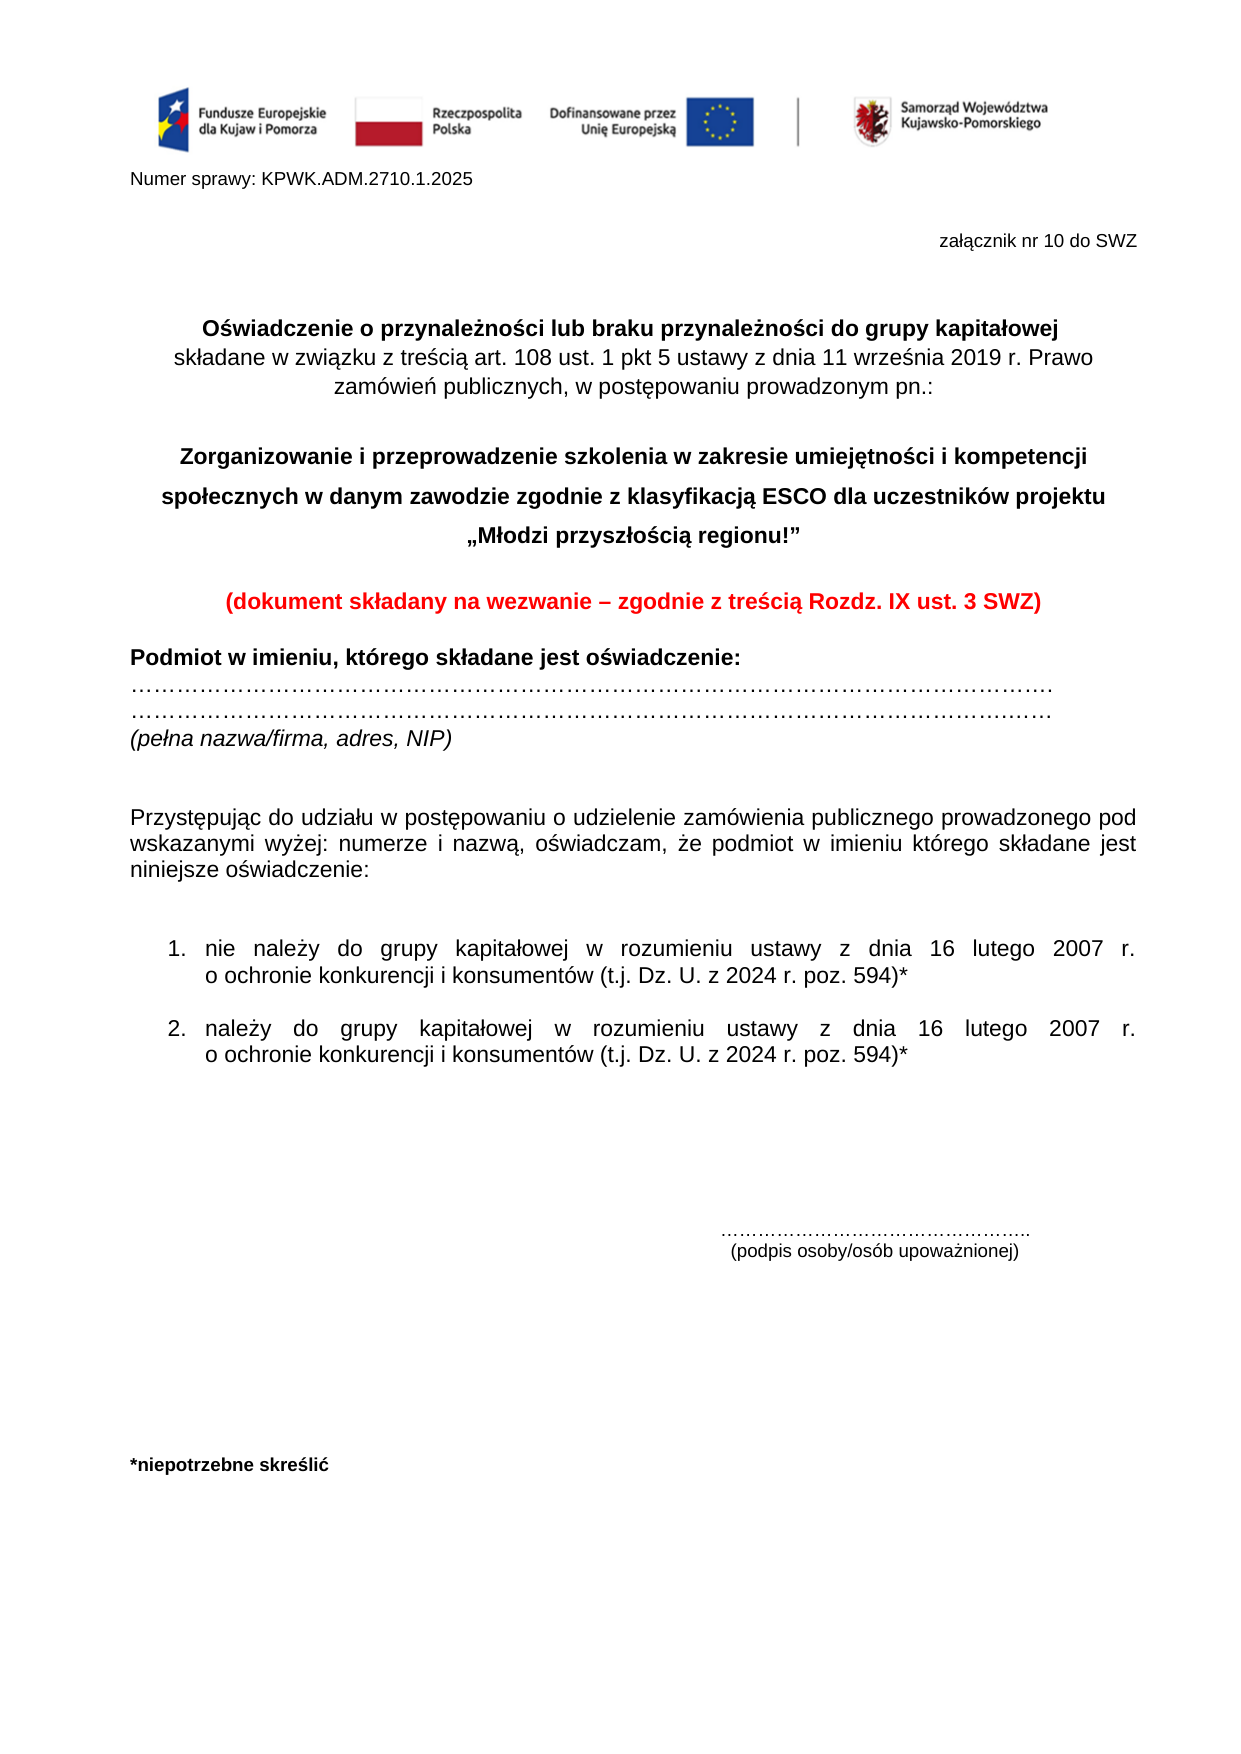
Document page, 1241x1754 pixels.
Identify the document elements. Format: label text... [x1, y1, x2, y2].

list należy do grupy kapitałowej w rozumieniu ustawy z dnia 16 lutego 2007 r. o ochronie konkurencji i konsumentów (t.j. Dz. U. z 2024 r. poz. 594)* [167, 1014, 1137, 1067]
text (podpis osoby/osób upoważnionej) [130, 1240, 1137, 1262]
text Zorganizowanie i przeprowadzenie szkolenia w zakresie umiejętności i kompetencji społecznych w danym zawodzie zgodnie z klasyfikacją ESCO dla uczestników projektu „Młodzi przyszłością regionu!” [130, 443, 1137, 548]
picture [129, 73, 1075, 168]
title (dokument składany na wezwanie – zgodnie z treścią Rozdz. IX ust. 3 SWZ) [130, 588, 1137, 614]
list nie należy do grupy kapitałowej w rozumieniu ustawy z dnia 16 lutego 2007 r. o ochronie konkurencji i konsumentów (t.j. Dz. U. z 2024 r. poz. 594)* [167, 935, 1137, 988]
text *niepotrzebne skreślić [130, 1454, 1137, 1476]
text Przystępując do udziału w postępowaniu o udzielenie zamówienia publicznego prowadzonego pod wskazanymi wyżej: numerze i nazwą, oświadczam, że podmiot w imieniu którego składane jest niniejsze oświadczenie: [130, 804, 1137, 883]
text Podmiot w imieniu, którego składane jest oświadczenie: [130, 643, 1137, 670]
text Oświadczenie o przynależności lub braku przynależności do grupy kapitałowej składane w związku z treścią art. 108 ust. 1 pkt 5 ustawy z dnia 11 września 2019 r. Prawo zamówień publicznych, w postępowaniu prowadzonym pn.: [130, 315, 1137, 399]
text …………………………………………………………………………………………………….…… [130, 697, 1137, 724]
text ………………………………………….. [130, 1218, 1137, 1240]
text …………………………………………………………………………………………………………. [130, 670, 1137, 697]
text załącznik nr 10 do SWZ [130, 230, 1137, 252]
text (pełna nazwa/firma, adres, NIP) [130, 724, 1137, 751]
